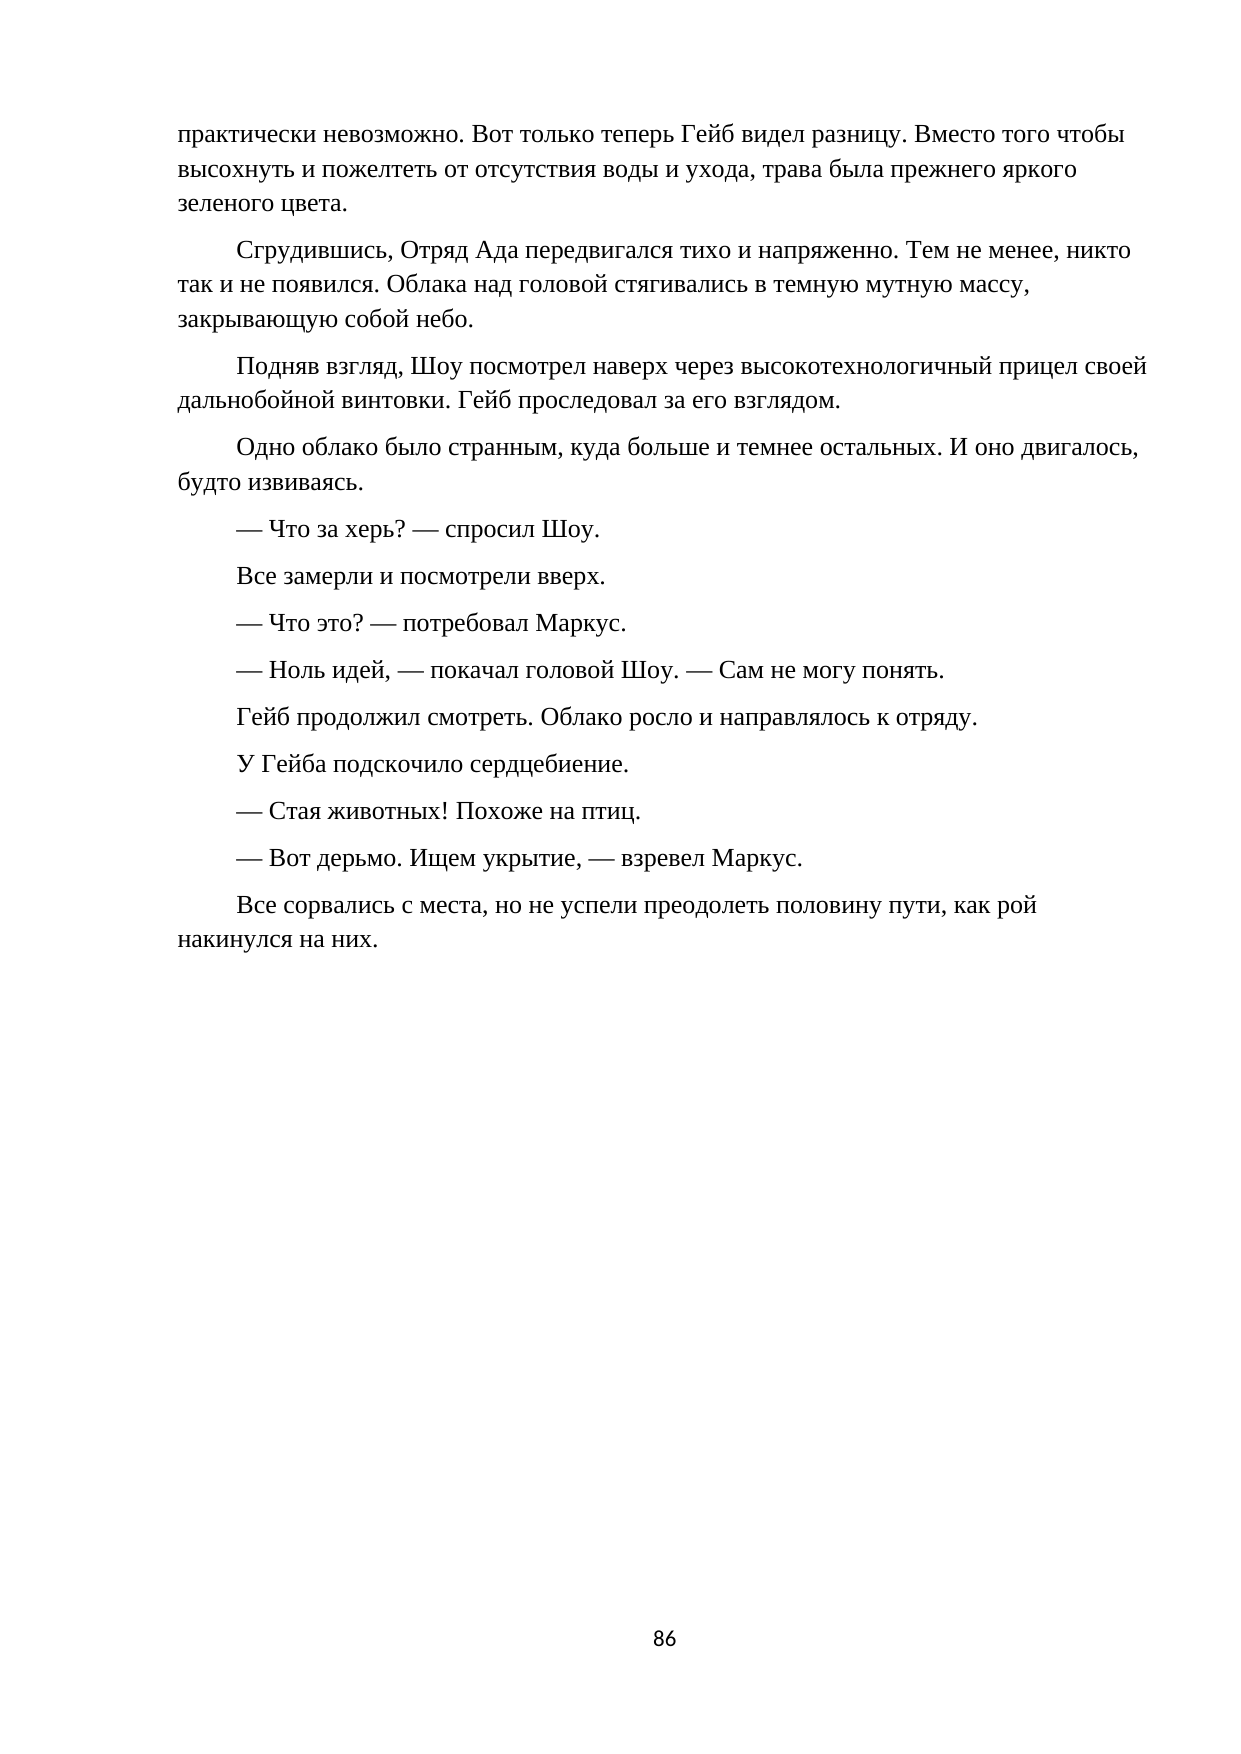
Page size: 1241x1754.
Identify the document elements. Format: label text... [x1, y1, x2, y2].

text Одно облако было странным, куда больше и темнее остальных. И оно двигалось, будто извиваясь. [177, 431, 1148, 496]
text Сгрудившись, Отряд Ада передвигался тихо и напряженно. Тем не менее, никто так и не появился. Облака над головой стягивались в темную мутную массу, закрывающую собой небо. [177, 234, 1148, 333]
text — Вот дерьмо. Ищем укрытие, — взревел Маркус. [177, 842, 1148, 872]
text — Ноль идей, — покачал головой Шоу. — Сам не могу понять. [177, 654, 1148, 684]
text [177, 118, 1148, 217]
text Все сорвались с места, но не успели преодолеть половину пути, как рой накинулся на них. [177, 889, 1148, 953]
text У Гейба подскочило сердцебиение. [177, 748, 1148, 778]
text — Что это? — потребовал Маркус. [177, 607, 1148, 637]
text — Стая животных! Похоже на птиц. [177, 795, 1148, 825]
text Гейб продолжил смотреть. Облако росло и направлялось к отряду. [177, 701, 1148, 731]
text Все замерли и посмотрели вверх. [177, 560, 1148, 590]
text — Что за херь? — спросил Шоу. [177, 513, 1148, 543]
text Подняв взгляд, Шоу посмотрел наверх через высокотехнологичный прицел своей дальнобойной винтовки. Гейб проследовал за его взглядом. [177, 350, 1148, 414]
